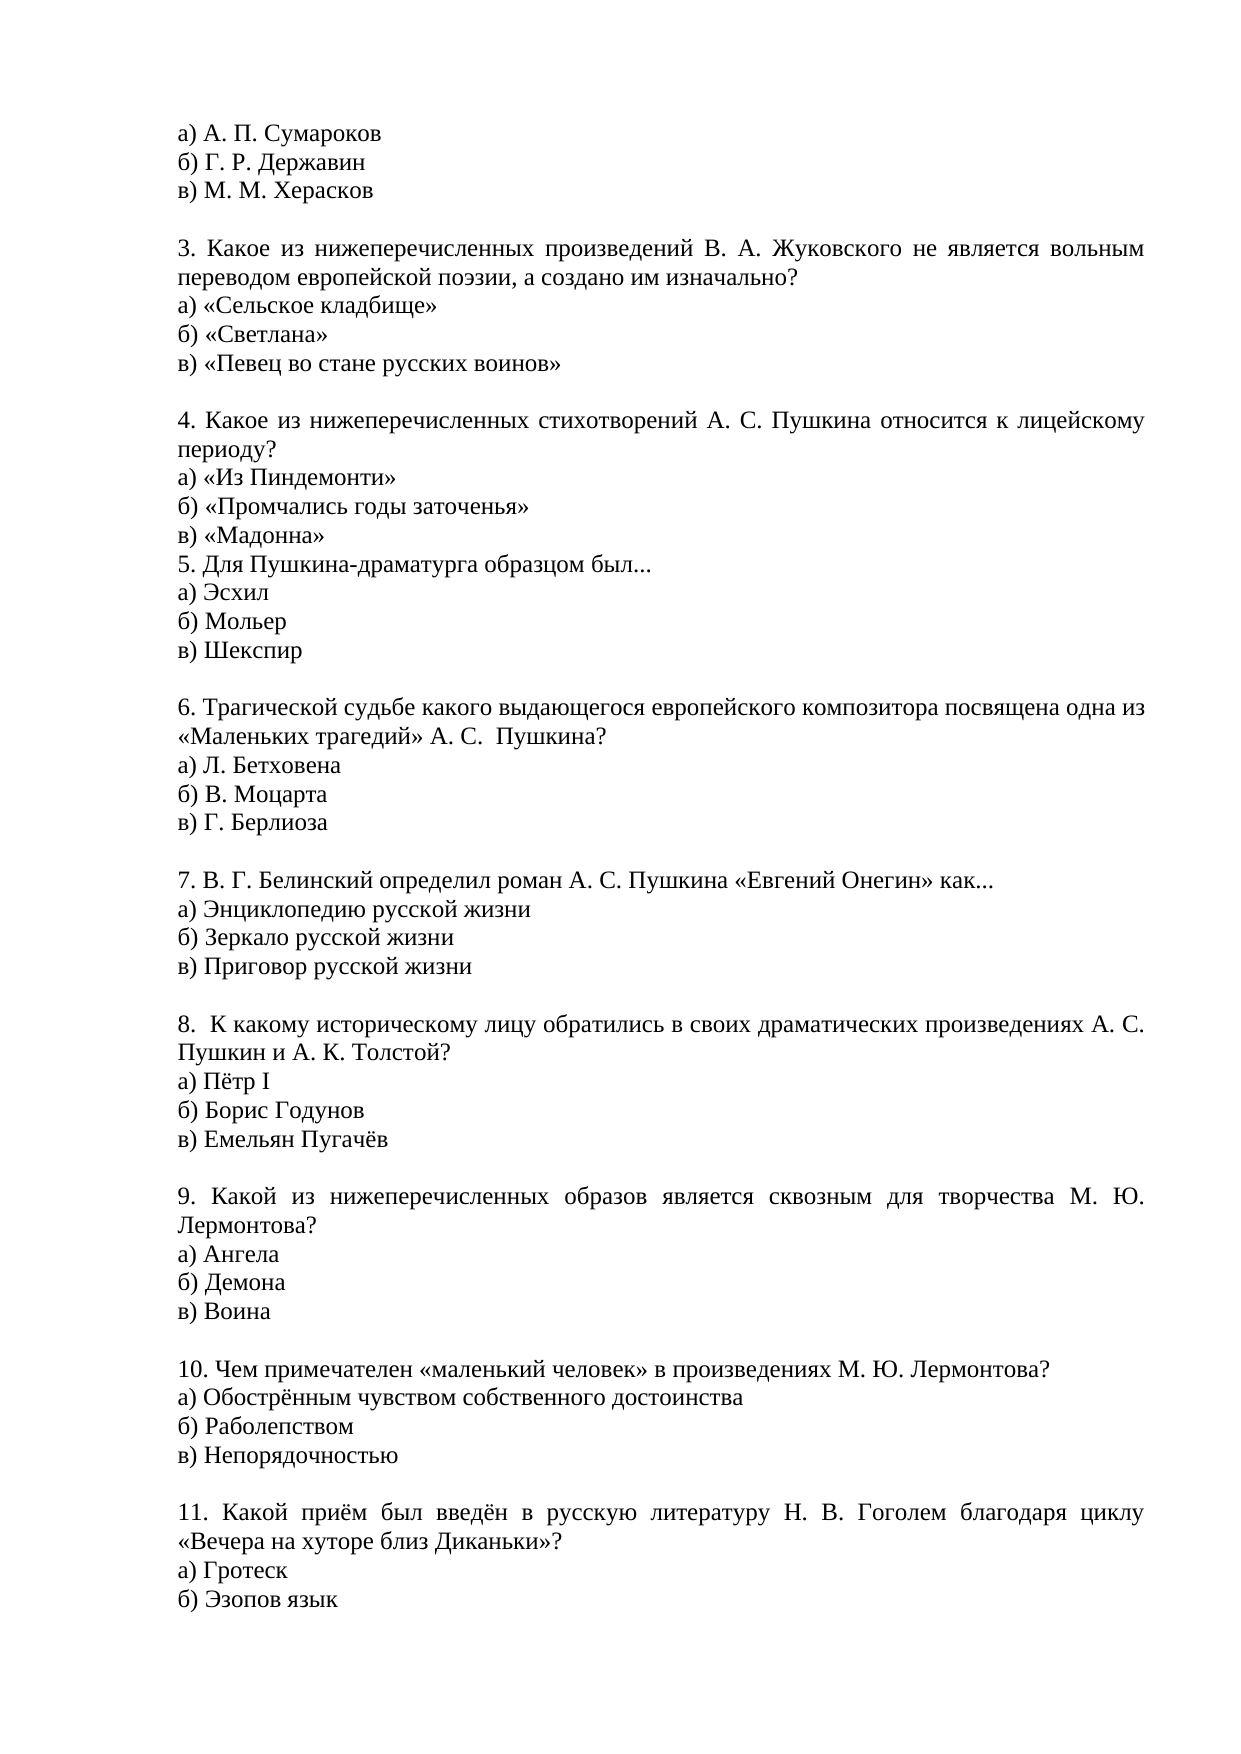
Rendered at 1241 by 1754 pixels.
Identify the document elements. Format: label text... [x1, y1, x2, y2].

text а) Гротеск [177, 1555, 1146, 1584]
text б) Зеркало русской жизни [177, 922, 1146, 951]
text в) Шекспир [177, 635, 1146, 664]
text 9. Какой из нижеперечисленных образов является сквозным для творчества М. Ю. Лермонтова? [177, 1181, 1146, 1239]
text в) Приговор русской жизни [177, 951, 1146, 980]
text а) Эсхил [177, 577, 1146, 606]
text в) «Певец во стане русских воинов» [177, 348, 1146, 377]
text а) Л. Бетховена [177, 750, 1146, 779]
text в) «Мадонна» [177, 520, 1146, 549]
text б) Мольер [177, 606, 1146, 635]
text 3. Какое из нижеперечисленных произведений В. А. Жуковского не является вольным переводом европейской поэзии, а создано им изначально? [177, 233, 1146, 291]
text в) М. М. Херасков [177, 176, 1146, 204]
text б) Эзопов язык [177, 1584, 1146, 1612]
text в) Непорядочностью [177, 1440, 1146, 1469]
text а) Энциклопедию русской жизни [177, 894, 1146, 922]
text б) В. Моцарта [177, 779, 1146, 807]
text а) Ангела [177, 1239, 1146, 1267]
text б) Раболепством [177, 1411, 1146, 1440]
text в) Емельян Пугачёв [177, 1124, 1146, 1152]
text в) Г. Берлиоза [177, 807, 1146, 836]
text б) «Промчались годы заточенья» [177, 491, 1146, 520]
text 10. Чем примечателен «маленький человек» в произведениях М. Ю. Лермонтова? [177, 1354, 1146, 1382]
text в) Воина [177, 1296, 1146, 1325]
text а) «Сельское кладбище» [177, 291, 1146, 319]
text 5. Для Пушкина-драматурга образцом был... [177, 549, 1146, 577]
text 4. Какое из нижеперечисленных стихотворений А. С. Пушкина относится к лицейскому периоду? [177, 405, 1146, 462]
text б) Г. Р. Державин [177, 147, 1146, 176]
text б) Борис Годунов [177, 1095, 1146, 1124]
text б) «Светлана» [177, 319, 1146, 348]
text а) Пётр I [177, 1066, 1146, 1095]
text 7. В. Г. Белинский определил роман А. С. Пушкина «Евгений Онегин» как... [177, 865, 1146, 894]
text а) Обострённым чувством собственного достоинства [177, 1382, 1146, 1411]
text 6. Трагической судьбе какого выдающегося европейского композитора посвящена одна из «Маленьких трагедий» А. С. Пушкина? [177, 692, 1146, 750]
text а) А. П. Сумароков [177, 118, 1146, 147]
text б) Демона [177, 1267, 1146, 1296]
text 11. Какой приём был введён в русскую литературу Н. В. Гоголем благодаря циклу «Вечера на хуторе близ Диканьки»? [177, 1497, 1146, 1555]
text 8. К какому историческому лицу обратились в своих драматических произведениях А. С. Пушкин и А. К. Толстой? [177, 1009, 1146, 1066]
text а) «Из Пиндемонти» [177, 462, 1146, 491]
